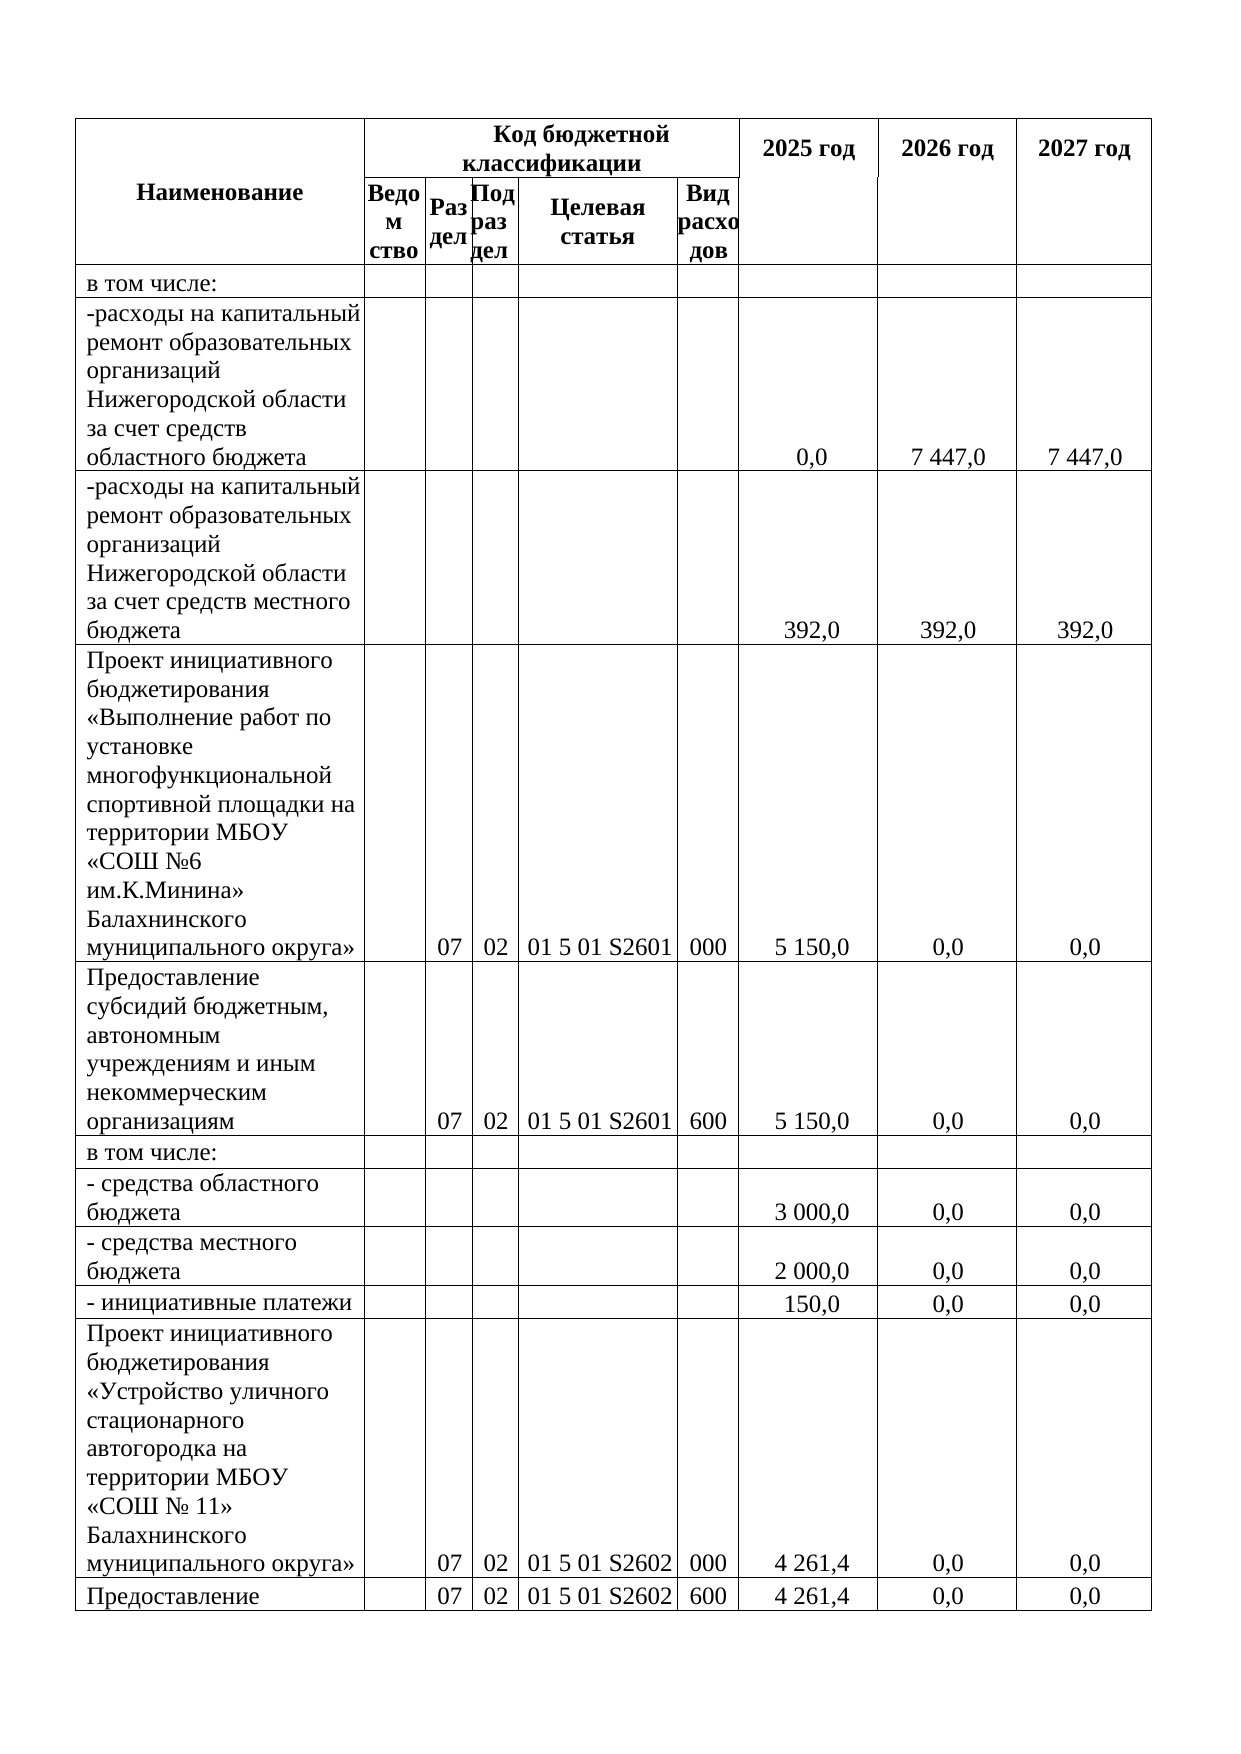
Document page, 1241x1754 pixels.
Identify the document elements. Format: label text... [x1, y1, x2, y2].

table_cell Проект инициативного бюджетирования «Выполнение работ по установке многофункциональной спортивной площадки на территории МБОУ «СОШ №6 им.К.Минина» Балахнинского муниципального округа» [76, 645, 364, 961]
table_header Наименование [76, 119, 364, 264]
table_header 2027 год [1017, 119, 1151, 177]
table_cell [365, 962, 425, 1135]
table_cell [365, 1578, 425, 1610]
table_cell 0,0 [878, 645, 1016, 961]
table_cell [473, 1136, 518, 1167]
table_cell [473, 471, 518, 644]
table_cell 0,0 [1017, 1227, 1151, 1284]
table_cell [365, 1286, 425, 1317]
table_cell 07 [426, 962, 472, 1135]
table_cell 7 447,0 [1017, 298, 1151, 470]
table_cell в том числе: [76, 265, 364, 297]
table_header Код бюджетной классификации [365, 119, 739, 177]
table_cell 01 5 01 S2601 [519, 962, 677, 1135]
table_cell 5 150,0 [739, 645, 877, 961]
table_cell 392,0 [1017, 471, 1151, 644]
table_cell 0,0 [739, 298, 877, 470]
table_cell [1017, 265, 1151, 297]
table_cell Раз дел [426, 178, 472, 264]
table_cell 0,0 [1017, 962, 1151, 1135]
table_cell [678, 1136, 738, 1167]
table_cell [365, 1319, 425, 1577]
table_cell 600 [678, 1578, 738, 1610]
table_cell Проект инициативного бюджетирования «Устройство уличного стационарного автогородка на территории МБОУ «СОШ № 11» Балахнинского муниципального округа» [76, 1319, 364, 1577]
table_cell [878, 177, 1016, 264]
table_cell Вид расходов [678, 178, 738, 264]
table_cell - средства местного бюджета [76, 1227, 364, 1284]
table_cell [426, 1169, 472, 1226]
table_cell [473, 265, 518, 297]
table_cell Под раз дел [473, 178, 518, 264]
table_cell 150,0 [739, 1286, 877, 1317]
table_cell Целевая статья [519, 178, 677, 264]
table_cell - инициативные платежи [76, 1286, 364, 1317]
table_cell [878, 265, 1016, 297]
table_cell [473, 298, 518, 470]
table_cell [365, 1169, 425, 1226]
table_cell 01 5 01 S2601 [519, 645, 677, 961]
table_cell [519, 1169, 677, 1226]
table_cell 0,0 [878, 1319, 1016, 1577]
table_cell [678, 1169, 738, 1226]
table_cell 0,0 [878, 1169, 1016, 1226]
table_cell [519, 1286, 677, 1317]
table_cell в том числе: [76, 1136, 364, 1167]
table_cell -расходы на капитальный ремонт образовательных организаций Нижегородской области за счет средств областного бюджета [76, 298, 364, 470]
table_cell 600 [678, 962, 738, 1135]
table_cell 392,0 [878, 471, 1016, 644]
table_cell [473, 1286, 518, 1317]
table_cell 5 150,0 [739, 962, 877, 1135]
table_cell 2 000,0 [739, 1227, 877, 1284]
table_header 2026 год [879, 119, 1016, 177]
table_cell 4 261,4 [739, 1578, 877, 1610]
table_cell 0,0 [878, 1227, 1016, 1284]
table_cell 0,0 [1017, 1169, 1151, 1226]
table_cell [365, 298, 425, 470]
table_cell [426, 298, 472, 470]
table_cell [878, 1136, 1016, 1167]
table_cell 02 [473, 645, 518, 961]
table_cell 000 [678, 645, 738, 961]
table_cell 392,0 [739, 471, 877, 644]
table_cell 7 447,0 [878, 298, 1016, 470]
table_cell 0,0 [1017, 1578, 1151, 1610]
table_cell [519, 1136, 677, 1167]
table_cell 07 [426, 645, 472, 961]
table_cell 02 [473, 1319, 518, 1577]
table_cell [365, 471, 425, 644]
table_cell Предоставление субсидий бюджетным, автономным учреждениям и иным некоммерческим организациям [76, 962, 364, 1135]
table_cell [426, 1286, 472, 1317]
table_cell 01 5 01 S2602 [519, 1578, 677, 1610]
table_cell 02 [473, 1578, 518, 1610]
table_cell 0,0 [878, 1578, 1016, 1610]
table_cell [519, 471, 677, 644]
table_cell [1017, 1136, 1151, 1167]
table_cell 3 000,0 [739, 1169, 877, 1226]
table_cell -расходы на капитальный ремонт образовательных организаций Нижегородской области за счет средств местного бюджета [76, 471, 364, 644]
table_cell [365, 265, 425, 297]
table_cell [519, 1227, 677, 1284]
table_cell 0,0 [878, 1286, 1016, 1317]
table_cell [76, 1578, 364, 1610]
table_cell [739, 1136, 877, 1167]
table_cell 07 [426, 1578, 472, 1610]
table_cell - средства областного бюджета [76, 1169, 364, 1226]
table_cell [365, 1136, 425, 1167]
table_cell [365, 1227, 425, 1284]
table_cell [739, 265, 877, 297]
table_cell 02 [473, 962, 518, 1135]
table_cell [426, 1227, 472, 1284]
table_cell 4 261,4 [739, 1319, 877, 1577]
table_cell 01 5 01 S2602 [519, 1319, 677, 1577]
table_cell [426, 1136, 472, 1167]
table_cell [678, 1227, 738, 1284]
table_cell [426, 471, 472, 644]
table_cell [473, 1169, 518, 1226]
table_cell [365, 645, 425, 961]
table_cell [678, 1286, 738, 1317]
table_cell [739, 177, 877, 264]
table_header 2025 год [740, 119, 878, 177]
table_cell [473, 1227, 518, 1284]
table_cell [678, 298, 738, 470]
table_cell 07 [426, 1319, 472, 1577]
table_cell 0,0 [878, 962, 1016, 1135]
table_cell 0,0 [1017, 645, 1151, 961]
table_cell [519, 265, 677, 297]
table_cell [678, 265, 738, 297]
table_cell 000 [678, 1319, 738, 1577]
table_cell [426, 265, 472, 297]
table_cell [1017, 177, 1151, 264]
table_cell [678, 471, 738, 644]
table_cell Ведом ство [365, 178, 425, 264]
table_cell 0,0 [1017, 1286, 1151, 1317]
table_cell [519, 298, 677, 470]
table_cell 0,0 [1017, 1319, 1151, 1577]
